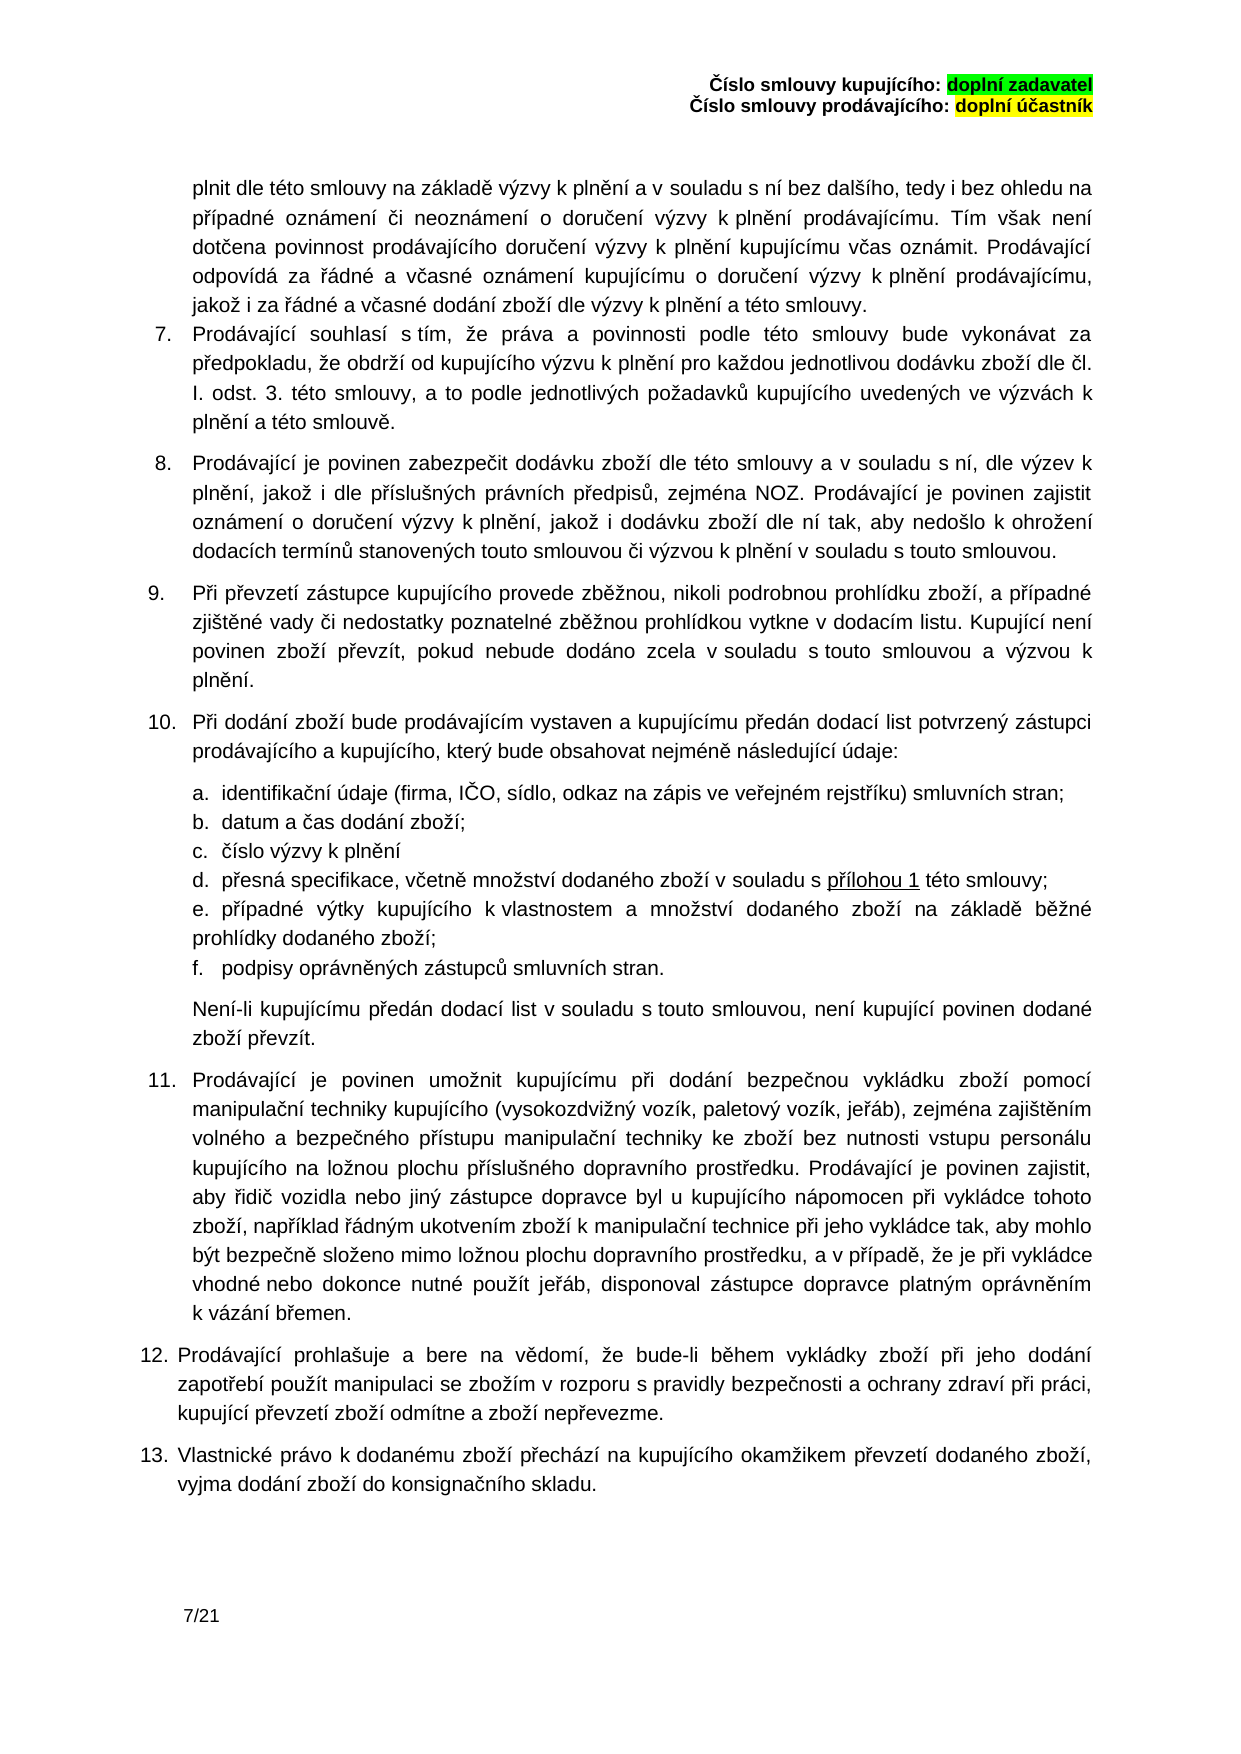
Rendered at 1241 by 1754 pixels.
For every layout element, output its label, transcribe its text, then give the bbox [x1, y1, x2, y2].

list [154, 171, 1093, 317]
list Při převzetí zástupce kupujícího provede zběžnou, nikoli podrobnou prohlídku zboží, a případné zjištěné vady či nedostatky poznatelné zběžnou prohlídkou vytkne v dodacím listu. Kupující není povinen zboží převzít, pokud nebude dodáno zcela v souladu s touto smlouvou a výzvou k plnění. [148, 575, 1093, 692]
list Prodávající je povinen umožnit kupujícímu při dodání bezpečnou vykládku zboží pomocí manipulační techniky kupujícího (vysokozdvižný vozík, paletový vozík, jeřáb), zejména zajištěním volného a bezpečného přístupu manipulační techniky ke zboží bez nutnosti vstupu personálu kupujícího na ložnou plochu příslušného dopravního prostředku. Prodávající je povinen zajistit, aby řidič vozidla nebo jiný zástupce dopravce byl u kupujícího nápomocen při vykládce tohoto zboží, například řádným ukotvením zboží k manipulační technice při jeho vykládce tak, aby mohlo být bezpečně složeno mimo ložnou plochu dopravního prostředku, a v případě, že je při vykládce vhodné nebo dokonce nutné použít jeřáb, disponoval zástupce dopravce platným oprávněním k vázání břemen. [148, 1063, 1093, 1325]
list případné výtky kupujícího k vlastnostem a množství dodaného zboží na základě běžné prohlídky dodaného zboží; [192, 892, 1093, 950]
list identifikační údaje (firma, IČO, sídlo, odkaz na zápis ve veřejném rejstříku) smluvních stran; [192, 775, 1093, 804]
list Při dodání zboží bude prodávajícím vystaven a kupujícímu předán dodací list potvrzený zástupci prodávajícího a kupujícího, který bude obsahovat nejméně následující údaje: [148, 704, 1093, 763]
list číslo výzvy k plnění [192, 833, 1093, 863]
list podpisy oprávněných zástupců smluvních stran. [192, 950, 1093, 979]
list Vlastnické právo k dodanému zboží přechází na kupujícího okamžikem převzetí dodaného zboží, vyjma dodání zboží do konsignačního skladu. [140, 1438, 1093, 1496]
list Prodávající je povinen zabezpečit dodávku zboží dle této smlouvy a v souladu s ní, dle výzev k plnění, jakož i dle příslušných právních předpisů, zejména NOZ. Prodávající je povinen zajistit oznámení o doručení výzvy k plnění, jakož i dodávku zboží dle ní tak, aby nedošlo k ohrožení dodacích termínů stanovených touto smlouvou či výzvou k plnění v souladu s touto smlouvou. [154, 446, 1093, 563]
text Není-li kupujícímu předán dodací list v souladu s touto smlouvou, není kupující povinen dodané zboží převzít. [192, 992, 1093, 1050]
list Prodávající souhlasí s tím, že práva a povinnosti podle této smlouvy bude vykonávat za předpokladu, že obdrží od kupujícího výzvu k plnění pro každou jednotlivou dodávku zboží dle čl. I. odst. 3. této smlouvy, a to podle jednotlivých požadavků kupujícího uvedených ve výzvách k plnění a této smlouvě. [154, 317, 1093, 433]
list Prodávající prohlašuje a bere na vědomí, že bude-li během vykládky zboží při jeho dodání zapotřebí použít manipulaci se zbožím v rozporu s pravidly bezpečnosti a ochrany zdraví při práci, kupující převzetí zboží odmítne a zboží nepřevezme. [140, 1338, 1093, 1425]
list přesná specifikace, včetně množství dodaného zboží v souladu s přílohou 1 této smlouvy; [192, 863, 1093, 892]
list datum a čas dodání zboží; [192, 804, 1093, 833]
